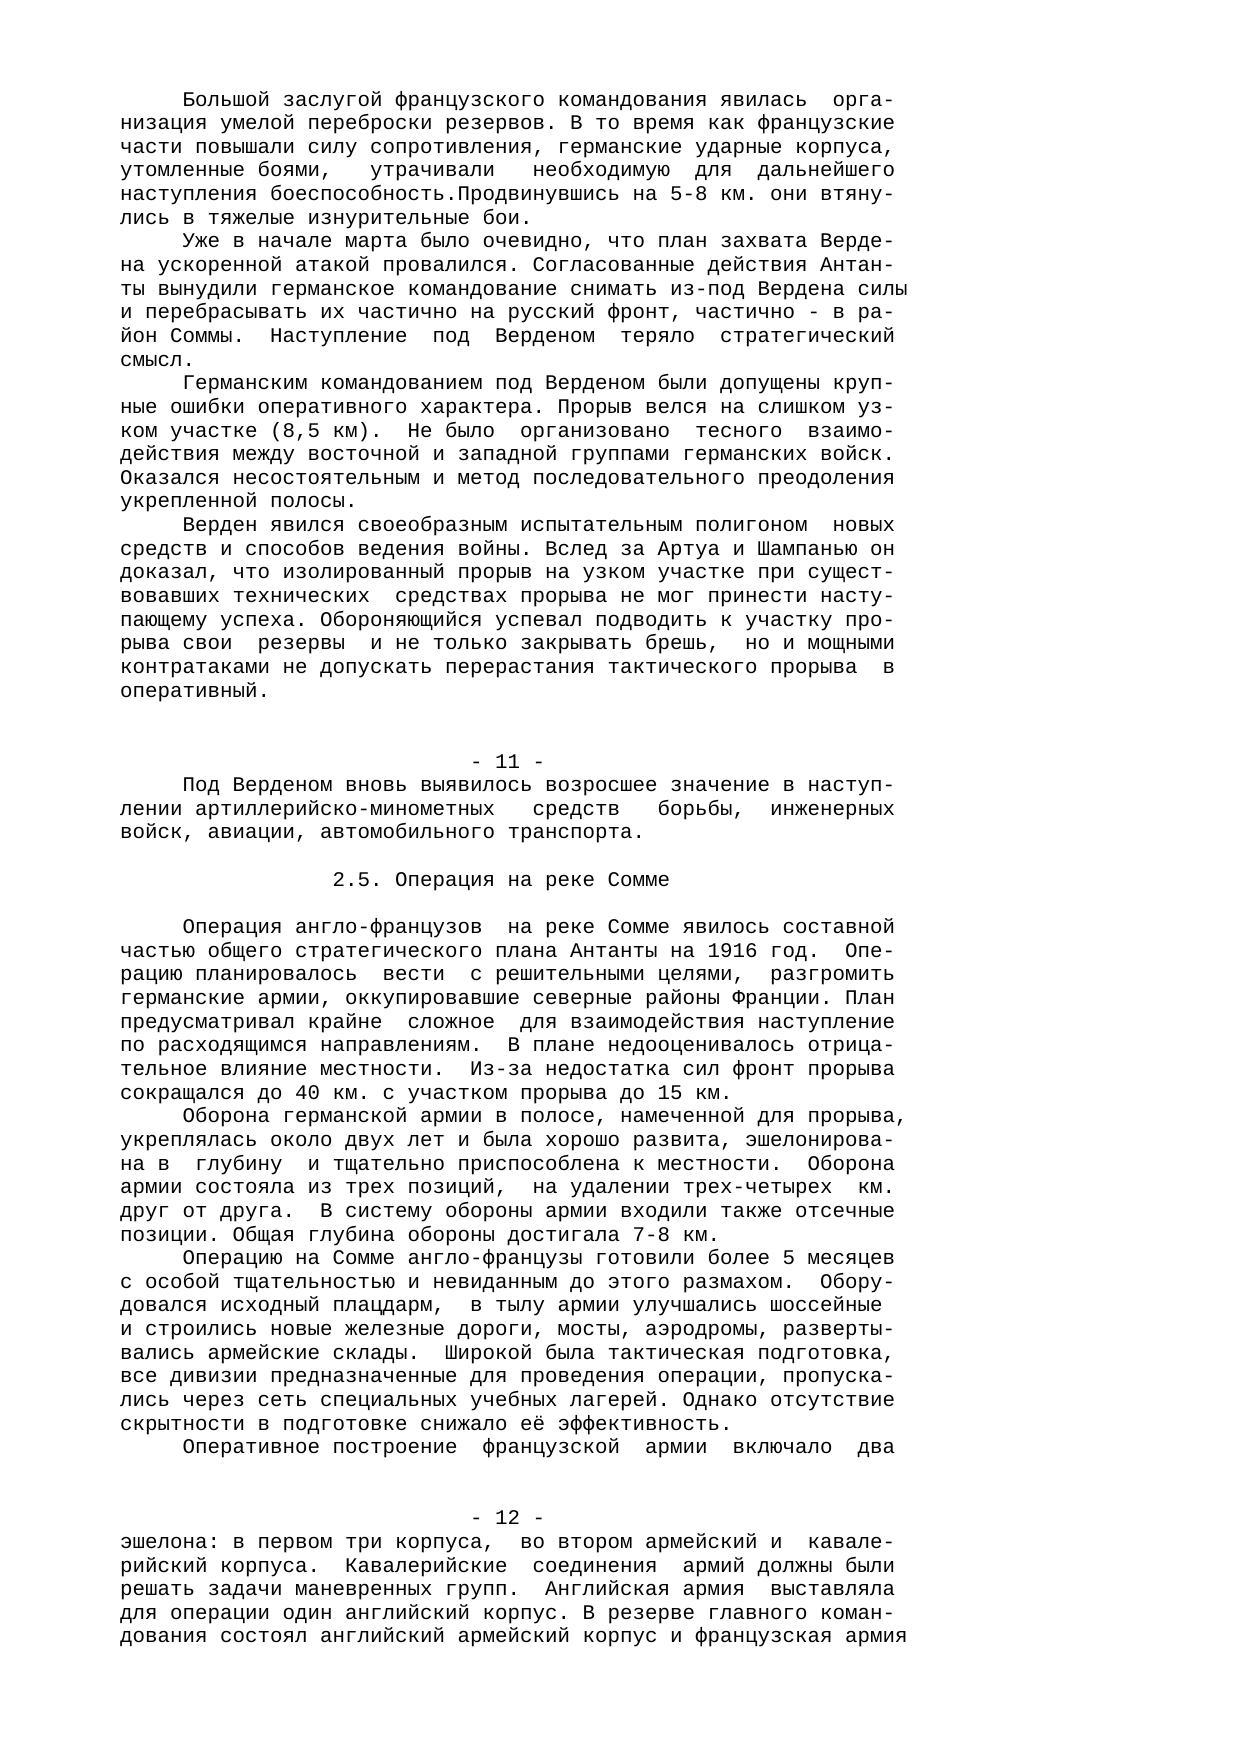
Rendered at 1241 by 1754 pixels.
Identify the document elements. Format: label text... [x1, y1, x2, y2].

text части повышали силу сопротивления, германские ударные корпуса, [120, 136, 1120, 159]
text наступления боеспособность.Продвинувшись на 5-8 км. они втяну- [120, 183, 1120, 207]
text рацию планировалось вести с решительными целями, разгромить [120, 963, 1120, 987]
text предусматривал крайне сложное для взаимодействия наступление [120, 1011, 1120, 1034]
text решать задачи маневренных групп. Английская армия выставляла [120, 1578, 1120, 1602]
text с особой тщательностью и невиданным до этого размахом. Обору- [120, 1271, 1120, 1294]
text друг от друга. В систему обороны армии входили также отсечные [120, 1200, 1120, 1223]
text армии состояла из трех позиций, на удалении трех-четырех км. [120, 1176, 1120, 1200]
text на ускоренной атакой провалился. Согласованные действия Антан- [120, 254, 1120, 278]
text доказал, что изолированный прорыв на узком участке при сущест- [120, 561, 1120, 585]
text смысл. [120, 349, 1120, 372]
text действия между восточной и западной группами германских войск. [120, 443, 1120, 467]
text Операция англо-французов на реке Сомме явилось составной [120, 916, 1120, 940]
text Большой заслугой французского командования явилась орга- [120, 88, 1120, 112]
text Верден явился своеобразным испытательным полигоном новых [120, 514, 1120, 538]
text по расходящимся направлениям. В плане недооценивалось отрица- [120, 1034, 1120, 1058]
text частью общего стратегического плана Антанты на 1916 год. Опе- [120, 940, 1120, 963]
text Оказался несостоятельным и метод последовательного преодоления [120, 467, 1120, 491]
text оперативный. [120, 680, 1120, 703]
text ные ошибки оперативного характера. Прорыв велся на слишком уз- [120, 396, 1120, 419]
text ты вынудили германское командование снимать из-под Вердена силы [120, 278, 1120, 301]
text низация умелой переброски резервов. В то время как французские [120, 112, 1120, 136]
text контратаками не допускать перерастания тактического прорыва в [120, 656, 1120, 680]
text укрепленной полосы. [120, 491, 1120, 514]
text пающему успеха. Обороняющийся успевал подводить к участку про- [120, 609, 1120, 632]
text средств и способов ведения войны. Вслед за Артуа и Шампанью он [120, 538, 1120, 561]
text рыва свои резервы и не только закрывать брешь, но и мощными [120, 632, 1120, 656]
text лись через сеть специальных учебных лагерей. Однако отсутствие [120, 1389, 1120, 1413]
text вовавших технических средствах прорыва не мог принести насту- [120, 585, 1120, 609]
text укреплялась около двух лет и была хорошо развита, эшелонирова- [120, 1129, 1120, 1153]
text позиции. Общая глубина обороны достигала 7-8 км. [120, 1223, 1120, 1247]
text дования состоял английский армейский корпус и французская армия [120, 1626, 1120, 1649]
text - 11 - [120, 751, 1120, 774]
text Оборона германской армии в полосе, намеченной для прорыва, [120, 1105, 1120, 1129]
text тельное влияние местности. Из-за недостатка сил фронт прорыва [120, 1058, 1120, 1082]
text Германским командованием под Верденом были допущены круп- [120, 372, 1120, 396]
text германские армии, оккупировавшие северные районы Франции. План [120, 987, 1120, 1011]
text вались армейские склады. Широкой была тактическая подготовка, [120, 1342, 1120, 1365]
text на в глубину и тщательно приспособлена к местности. Оборона [120, 1153, 1120, 1176]
text войск, авиации, автомобильного транспорта. [120, 822, 1120, 845]
text 2.5. Операция на реке Сомме [120, 869, 1120, 892]
text эшелона: в первом три корпуса, во втором армейский и кавале- [120, 1531, 1120, 1554]
text Под Верденом вновь выявилось возросшее значение в наступ- [120, 774, 1120, 798]
text - 12 - [120, 1507, 1120, 1531]
text рийский корпуса. Кавалерийские соединения армий должны были [120, 1554, 1120, 1578]
text сокращался до 40 км. с участком прорыва до 15 км. [120, 1082, 1120, 1105]
text Операцию на Сомме англо-французы готовили более 5 месяцев [120, 1247, 1120, 1271]
text лись в тяжелые изнурительные бои. [120, 207, 1120, 230]
text лении артиллерийско-минометных средств борьбы, инженерных [120, 798, 1120, 822]
text скрытности в подготовке снижало её эффективность. [120, 1413, 1120, 1436]
text Оперативное построение французской армии включало два [120, 1436, 1120, 1460]
text утомленные боями, утрачивали необходимую для дальнейшего [120, 159, 1120, 183]
text для операции один английский корпус. В резерве главного коман- [120, 1602, 1120, 1626]
text и строились новые железные дороги, мосты, аэродромы, разверты- [120, 1318, 1120, 1342]
text довался исходный плацдарм, в тылу армии улучшались шоссейные [120, 1294, 1120, 1318]
text ком участке (8,5 км). Не было организовано тесного взаимо- [120, 419, 1120, 443]
text йон Соммы. Наступление под Верденом теряло стратегический [120, 325, 1120, 349]
text и перебрасывать их частично на русский фронт, частично - в ра- [120, 301, 1120, 325]
text Уже в начале марта было очевидно, что план захвата Верде- [120, 230, 1120, 254]
text все дивизии предназначенные для проведения операции, пропуска- [120, 1365, 1120, 1389]
